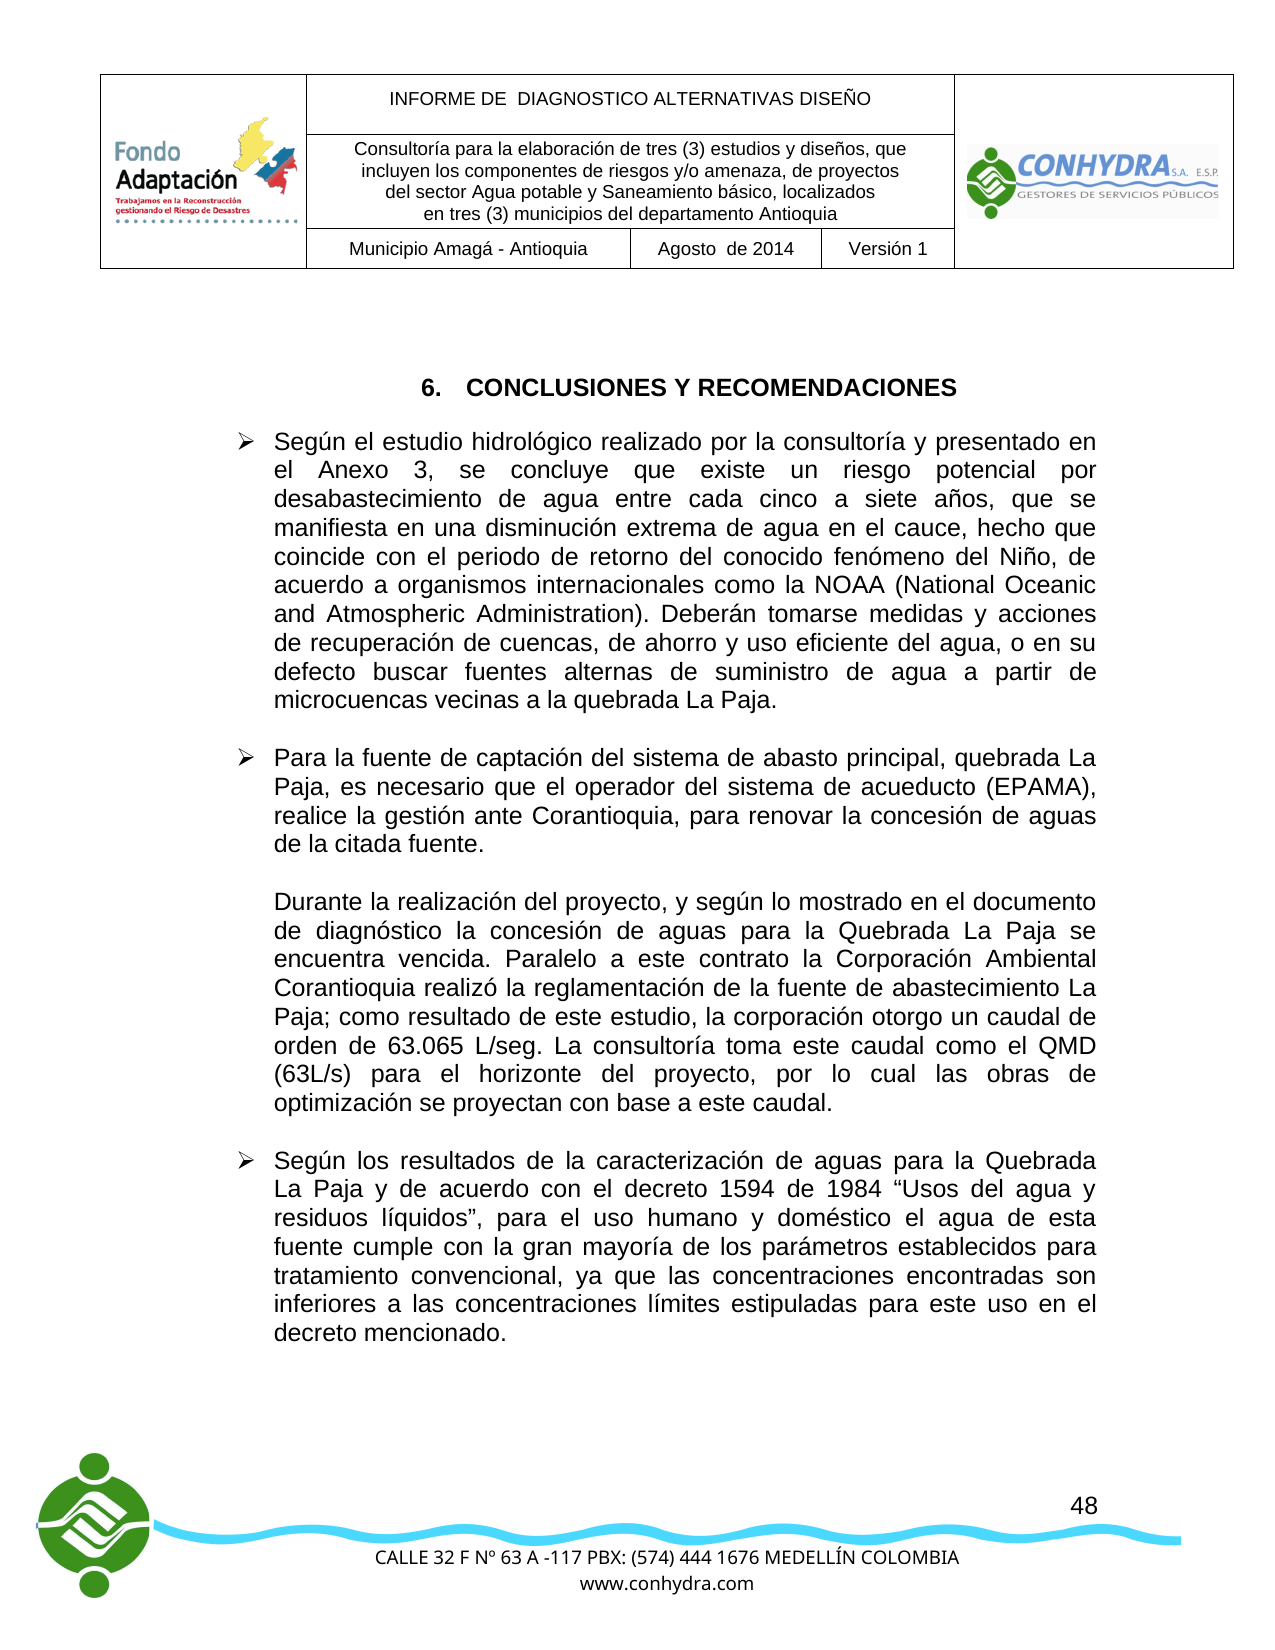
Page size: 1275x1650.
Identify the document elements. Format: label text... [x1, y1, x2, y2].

list Según los resultados de la caracterización de aguas para la Quebrada La Paja y de acuerdo con el decreto 1594 de 1984 “Usos del agua y residuos líquidos”, para el uso humano y doméstico el agua de esta fuente cumple con la gran mayoría de los parámetros establecidos para tratamiento convencional, ya que las concentraciones encontradas son inferiores a las concentraciones límites estipuladas para este uso en el decreto mencionado. [236, 1146, 1098, 1347]
picture [967, 144, 1219, 219]
subtitle Conclusiones y recomendaciones [281, 373, 1098, 402]
list Según el estudio hidrológico realizado por la consultoría y presentado en el Anexo 3, se concluye que existe un riesgo potencial por desabastecimiento de agua entre cada cinco a siete años, que se manifiesta en una disminución extrema de agua en el cauce, hecho que coincide con el periodo de retorno del conocido fenómeno del Niño, de acuerdo a organismos internacionales como la NOAA (National Oceanic and Atmospheric Administration). Deberán tomarse medidas y acciones de recuperación de cuencas, de ahorro y uso eficiente del agua, o en su defecto buscar fuentes alternas de suministro de agua a partir de microcuencas vecinas a la quebrada La Paja. [236, 427, 1098, 714]
picture [115, 111, 298, 224]
picture [35, 1447, 150, 1598]
list Para la fuente de captación del sistema de abasto principal, quebrada La Paja, es necesario que el operador del sistema de acueducto (EPAMA), realice la gestión ante Corantioquia, para renovar la concesión de aguas de la citada fuente. [236, 743, 1098, 858]
picture [153, 1519, 1182, 1546]
list Durante la realización del proyecto, y según lo mostrado en el documento de diagnóstico la concesión de aguas para la Quebrada La Paja se encuentra vencida. Paralelo a este contrato la Corporación Ambiental Corantioquia realizó la reglamentación de la fuente de abastecimiento La Paja; como resultado de este estudio, la corporación otorgo un caudal de orden de 63.065 L/seg. La consultoría toma este caudal como el QMD (63L/s) para el horizonte del proyecto, por lo cual las obras de optimización se proyectan con base a este caudal. [273, 887, 1098, 1117]
